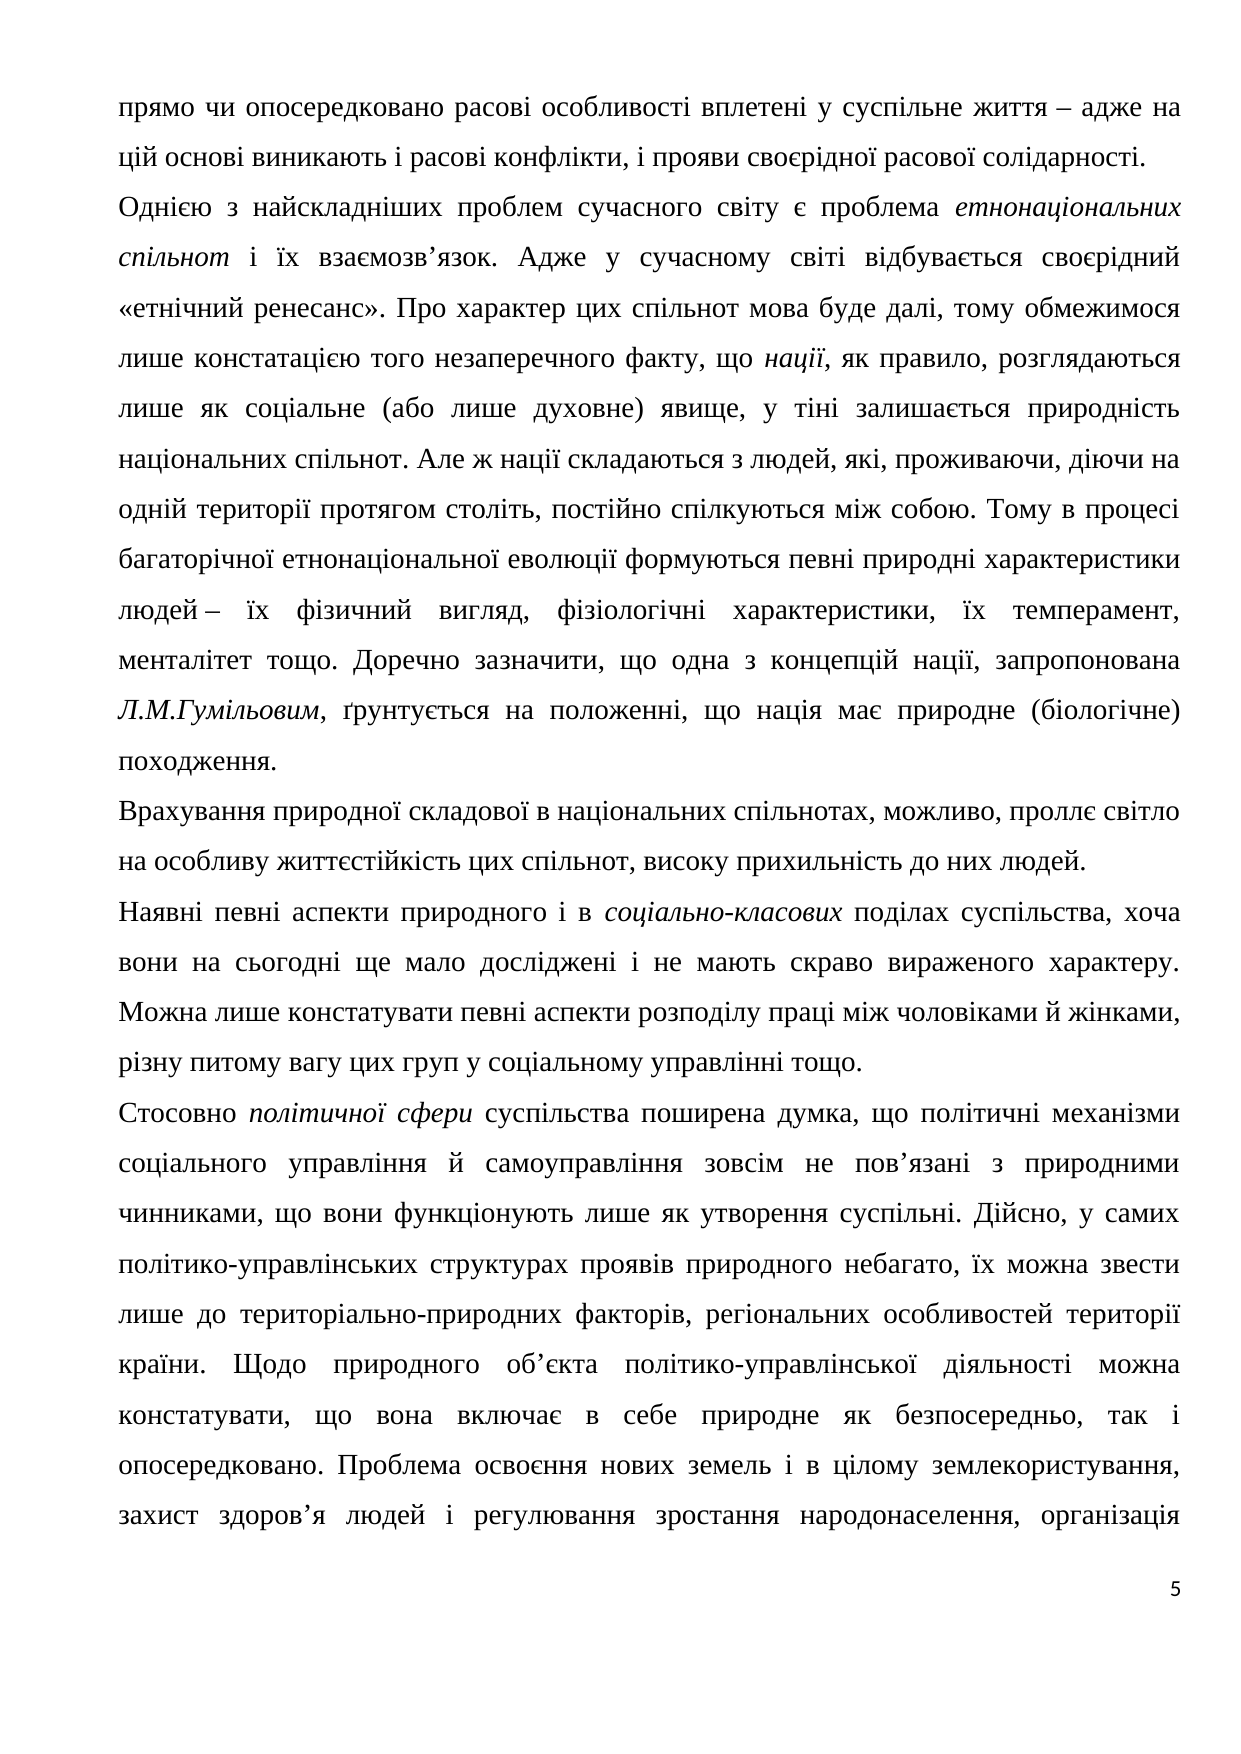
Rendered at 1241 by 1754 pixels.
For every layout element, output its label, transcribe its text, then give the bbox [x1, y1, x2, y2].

text Наявні певні аспекти природного і в соціально-класових поділах суспільства, хоча вони на сьогодні ще мало досліджені і не мають скраво вираженого характеру. Можна лише констатувати певні аспекти розподілу праці між чоловіками й жінками, різну питому вагу цих груп у соціальному управлінні тощо. [118, 894, 1181, 1078]
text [118, 1095, 1181, 1531]
text Однією з найскладніших проблем сучасного світу є проблема етнонаціональних спільнот і їх взаємозв’язок. Адже у сучасному світі відбувається своєрідний «етнічний ренесанс». Про характер цих спільнот мова буде далі, тому обмежимося лише констатацією того незаперечного факту, що нації, як правило, розглядаються лише як соціальне (або лише духовне) явище, у тіні залишається природність національних спільнот. Але ж нації складаються з людей, які, проживаючи, діючи на одній території протягом століть, постійно спілкуються між собою. Тому в процесі багаторічної етнонаціональної еволюції формуються певні природні характеристики людей – їх фізичний вигляд, фізіологічні характеристики, їх темперамент, менталітет тощо. Доречно зазначити, що одна з концепцій нації, запропонована Л.М.Гумільовим, ґрунтується на положенні, що нація має природне (біологічне) походження. [118, 189, 1181, 776]
text Врахування природної складової в національних спільнотах, можливо, проллє світло на особливу життєстійкість цих спільнот, високу прихильність до них людей. [118, 793, 1181, 877]
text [118, 89, 1181, 172]
